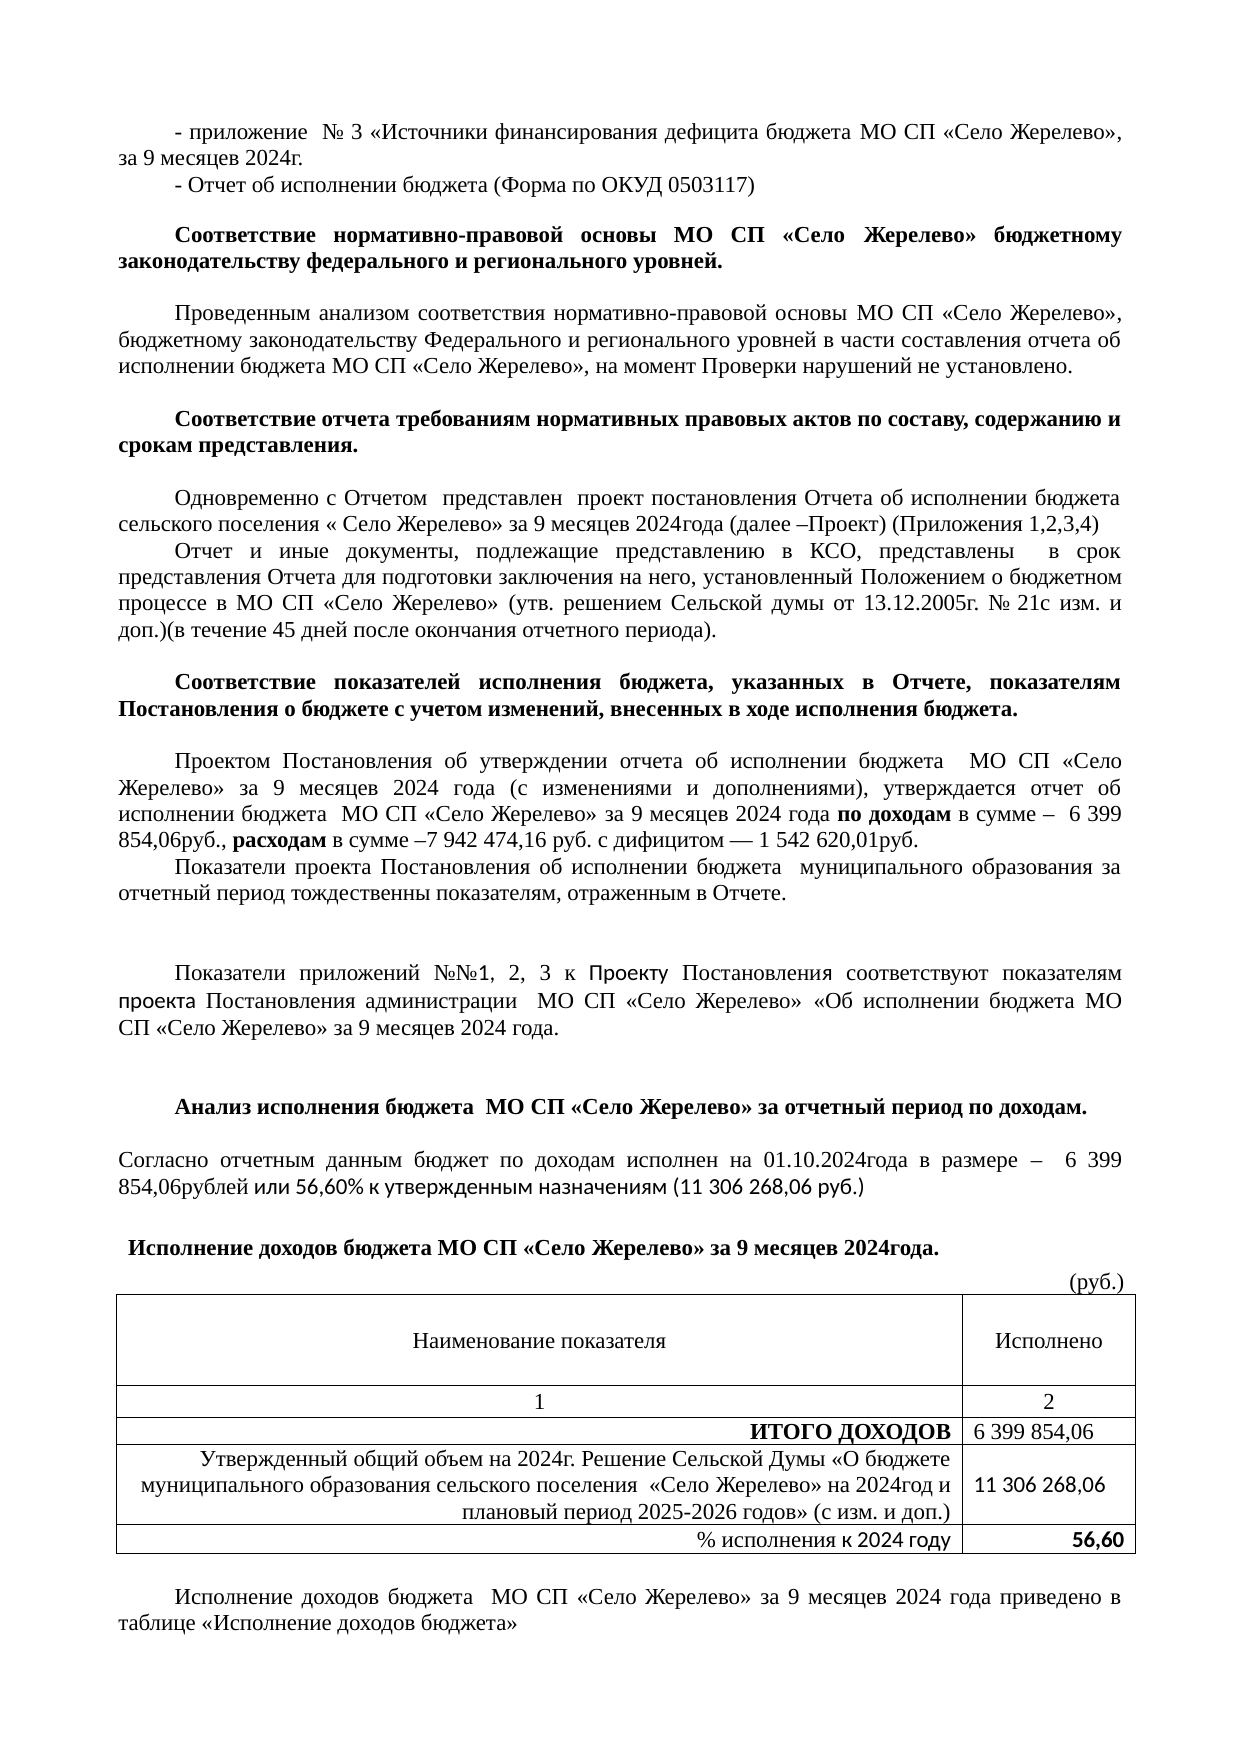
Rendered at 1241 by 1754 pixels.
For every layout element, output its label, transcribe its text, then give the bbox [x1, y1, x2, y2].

text Соответствие показателей исполнения бюджета, указанных в Отчете, показателям Постановления о бюджете с учетом изменений, внесенных в ходе исполнения бюджета. [118, 668, 1122, 721]
table_cell 2 [963, 1386, 1135, 1417]
text Исполнение доходов бюджета МО СП «Село Жерелево» за 9 месяцев 2024 года приведено в таблице «Исполнение доходов бюджета» [118, 1583, 1122, 1636]
text Соответствие нормативно-правовой основы МО СП «Село Жерелево» бюджетному законодательству федерального и регионального уровней. [118, 221, 1122, 273]
text Проведенным анализом соответствия нормативно-правовой основы МО СП «Село Жерелево», бюджетному законодательству Федерального и регионального уровней в части составления отчета об исполнении бюджета МО СП «Село Жерелево», на момент Проверки нарушений не установлено. [118, 299, 1122, 378]
table_cell 6 399 854,06 [963, 1418, 1135, 1444]
text Показатели проекта Постановления об исполнении бюджета муниципального образования за отчетный период тождественны показателям, отраженным в Отчете. [118, 853, 1122, 906]
text Анализ исполнения бюджета МО СП «Село Жерелево» за отчетный период по доходам. [118, 1093, 1122, 1120]
text Согласно отчетным данным бюджет по доходам исполнен на 01.10.2024года в размере – 6 399 854,06рублей или 56,60% к утвержденным назначениям (11 306 268,06 руб.) [118, 1146, 1122, 1201]
text - приложение № 3 «Источники финансирования дефицита бюджета МО СП «Село Жерелево», за 9 месяцев 2024г. [118, 118, 1122, 171]
text Одновременно с Отчетом представлен проект постановления Отчета об исполнении бюджета сельского поселения « Село Жерелево» за 9 месяцев 2024года (далее –Проект) (Приложения 1,2,3,4) [118, 484, 1122, 537]
table_cell 1 [117, 1386, 962, 1417]
table_cell Наименование показателя [117, 1295, 962, 1385]
text Показатели приложений №№1, 2, 3 к Проекту Постановления соответствуют показателям проекта Постановления администрации МО СП «Село Жерелево» «Об исполнении бюджета МО СП «Село Жерелево» за 9 месяцев 2024 года. [118, 958, 1122, 1041]
text - Отчет об исполнении бюджета (Форма по ОКУД 0503117) [118, 171, 1122, 197]
table_cell 56,60 [963, 1525, 1135, 1553]
text Отчет и иные документы, подлежащие представлению в КСО, представлены в срок представления Отчета для подготовки заключения на него, установленный Положением о бюджетном процессе в МО СП «Село Жерелево» (утв. решением Сельской думы от 13.12.2005г. № 21с изм. и доп.)(в течение 45 дней после окончания отчетного периода). [118, 537, 1122, 642]
table_cell (руб.) [117, 1268, 1135, 1294]
table_cell ИТОГО ДОХОДОВ [117, 1418, 962, 1444]
table_cell Утвержденный общий объем на 2024г. Решение Сельской Думы «О бюджете муниципального образования сельского поселения «Село Жерелево» на 2024год и плановый период 2025-2026 годов» (с изм. и доп.) [117, 1445, 962, 1524]
table_header Исполнение доходов бюджета МО СП «Село Жерелево» за 9 месяцев 2024года. [117, 1227, 1135, 1268]
table_cell 11 306 268,06 [963, 1445, 1135, 1524]
table_cell % исполнения к 2024 году [117, 1525, 962, 1553]
text Проектом Постановления об утверждении отчета об исполнении бюджета МО СП «Село Жерелево» за 9 месяцев 2024 года (с изменениями и дополнениями), утверждается отчет об исполнении бюджета МО СП «Село Жерелево» за 9 месяцев 2024 года по доходам в сумме – 6 399 854,06руб., расходам в сумме –7 942 474,16 руб. с дифицитом — 1 542 620,01руб. [118, 747, 1122, 853]
table_cell Исполнено [963, 1295, 1135, 1385]
text Соответствие отчета требованиям нормативных правовых актов по составу, содержанию и срокам представления. [118, 405, 1122, 458]
